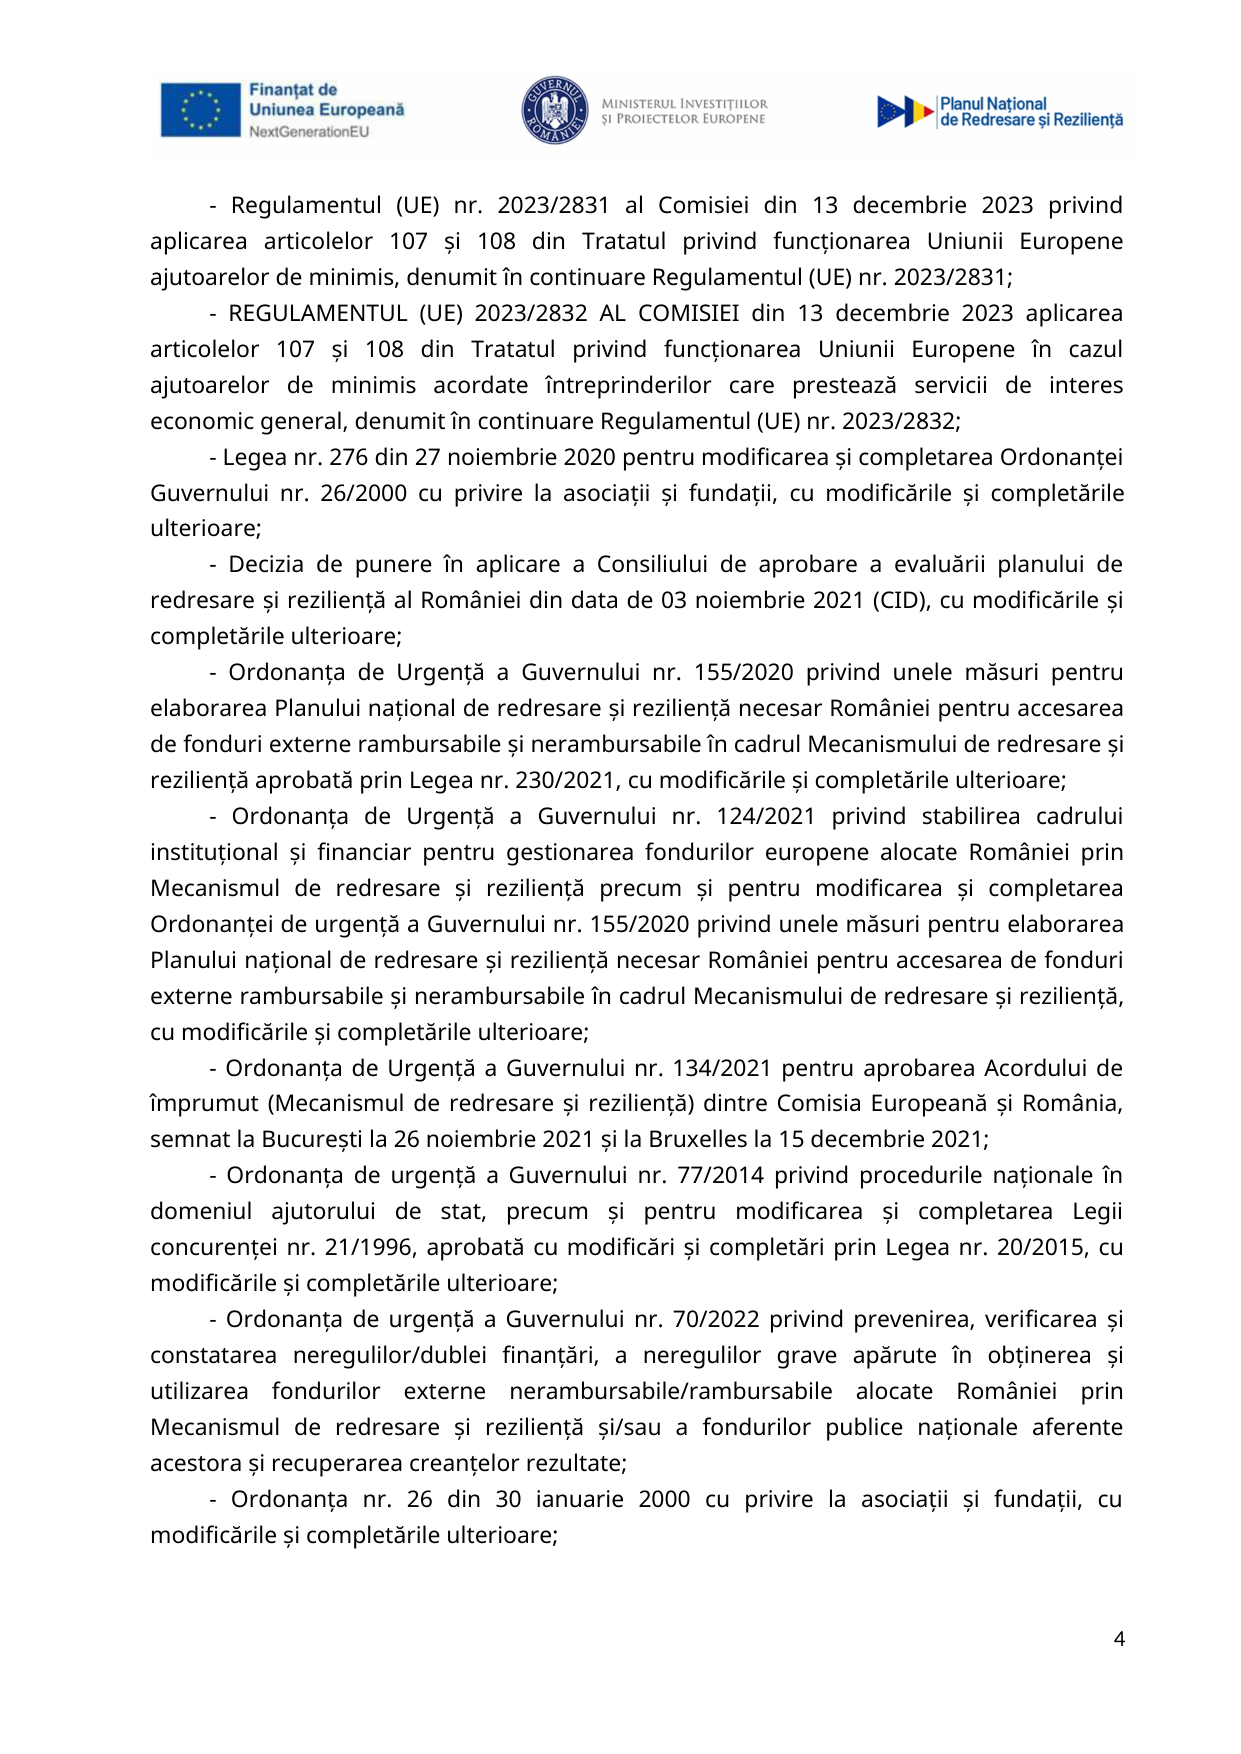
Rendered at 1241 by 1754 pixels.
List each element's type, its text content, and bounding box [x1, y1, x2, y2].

picture [150, 73, 1137, 161]
text - Ordonanța nr. 26 din 30 ianuarie 2000 cu privire la asociații și fundații, cu modificările și completările ulterioare; [150, 1483, 1125, 1550]
text - Decizia de punere în aplicare a Consiliului de aprobare a evaluării planului de redresare și reziliență al României din data de 03 noiembrie 2021 (CID), cu modificările și completările ulterioare; [150, 548, 1125, 651]
text - Ordonanța de urgență a Guvernului nr. 77/2014 privind procedurile naționale în domeniul ajutorului de stat, precum și pentru modificarea și completarea Legii concurenței nr. 21/1996, aprobată cu modificări și completări prin Legea nr. 20/2015, cu modificările și completările ulterioare; [150, 1159, 1125, 1298]
text - Ordonanța de urgență a Guvernului nr. 70/2022 privind prevenirea, verificarea și constatarea neregulilor/dublei finanțări, a neregulilor grave apărute în obținerea și utilizarea fondurilor externe nerambursabile/rambursabile alocate României prin Mecanismul de redresare și reziliență și/sau a fondurilor publice naționale aferente acestora și recuperarea creanțelor rezultate; [150, 1303, 1125, 1478]
text - Ordonanța de Urgență a Guvernului nr. 134/2021 pentru aprobarea Acordului de împrumut (Mecanismul de redresare și reziliență) dintre Comisia Europeană și România, semnat la București la 26 noiembrie 2021 și la Bruxelles la 15 decembrie 2021; [150, 1051, 1125, 1154]
text - Regulamentul (UE) nr. 2023/2831 al Comisiei din 13 decembrie 2023 privind aplicarea articolelor 107 și 108 din Tratatul privind funcționarea Uniunii Europene ajutoarelor de minimis, denumit în continuare Regulamentul (UE) nr. 2023/2831; [150, 189, 1125, 292]
text - REGULAMENTUL (UE) 2023/2832 AL COMISIEI din 13 decembrie 2023 aplicarea articolelor 107 și 108 din Tratatul privind funcționarea Uniunii Europene în cazul ajutoarelor de minimis acordate întreprinderilor care prestează servicii de interes economic general, denumit în continuare Regulamentul (UE) nr. 2023/2832; [150, 297, 1125, 436]
text - Legea nr. 276 din 27 noiembrie 2020 pentru modificarea și completarea Ordonanței Guvernului nr. 26/2000 cu privire la asociații și fundații, cu modificările și completările ulterioare; [150, 441, 1125, 544]
text - Ordonanța de Urgență a Guvernului nr. 155/2020 privind unele măsuri pentru elaborarea Planului național de redresare și reziliență necesar României pentru accesarea de fonduri externe rambursabile și nerambursabile în cadrul Mecanismului de redresare și reziliență aprobată prin Legea nr. 230/2021, cu modificările și completările ulterioare; [150, 656, 1125, 795]
text - Ordonanța de Urgență a Guvernului nr. 124/2021 privind stabilirea cadrului instituțional și financiar pentru gestionarea fondurilor europene alocate României prin Mecanismul de redresare și reziliență precum și pentru modificarea și completarea Ordonanței de urgență a Guvernului nr. 155/2020 privind unele măsuri pentru elaborarea Planului național de redresare și reziliență necesar României pentru accesarea de fonduri externe rambursabile și nerambursabile în cadrul Mecanismului de redresare și reziliență, cu modificările și completările ulterioare; [150, 800, 1125, 1047]
